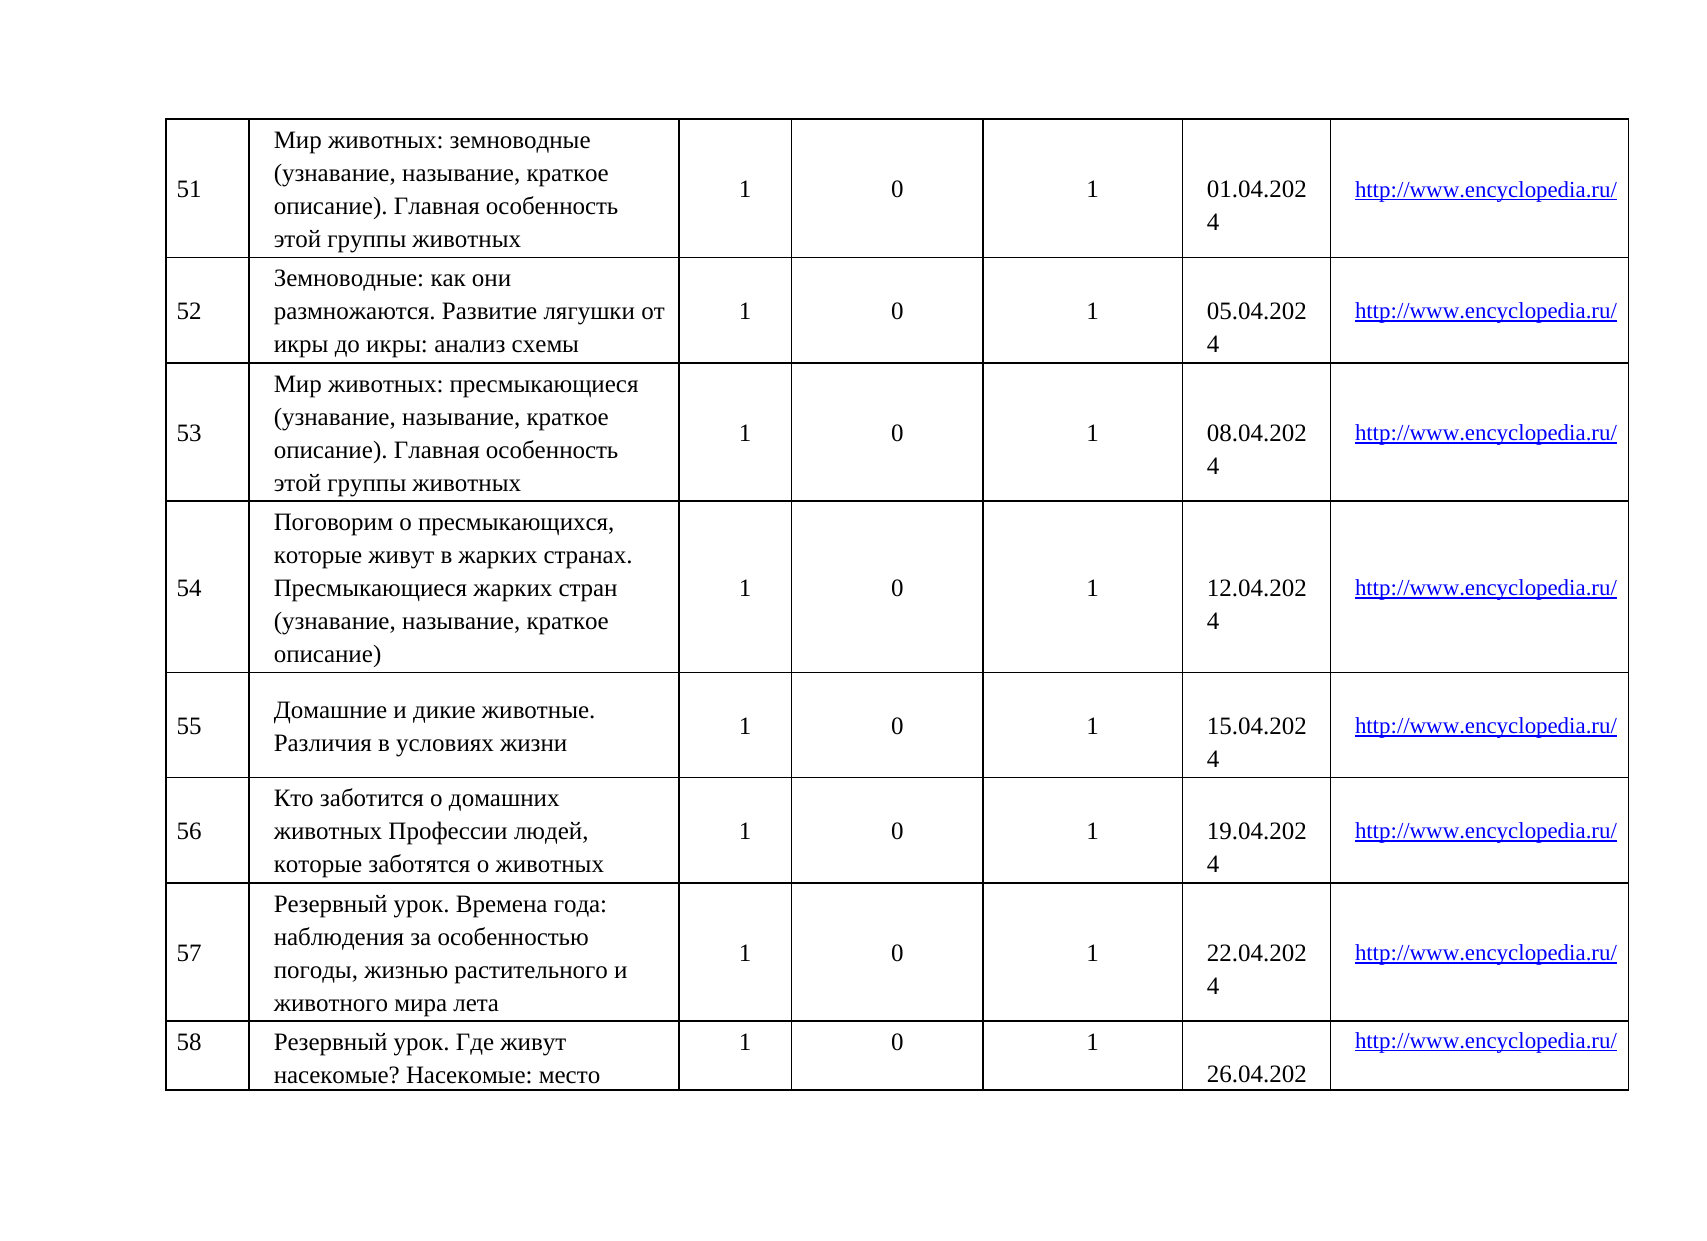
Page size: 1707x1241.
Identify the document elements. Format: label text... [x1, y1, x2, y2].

table_cell Поговорим о пресмыкающихся, которые живут в жарких странах. Пресмыкающиеся жарких стран (узнавание, называние, краткое описание) [250, 502, 678, 672]
table_cell 1 [680, 364, 791, 500]
table_cell Мир животных: пресмыкающиеся (узнавание, называние, краткое описание). Главная особенность этой группы животных [250, 364, 678, 500]
table_cell 0 [792, 1022, 982, 1089]
table_cell 1 [680, 778, 791, 882]
table_cell 1 [984, 502, 1182, 672]
table_cell 1 [680, 502, 791, 672]
table_cell http://www.encyclopedia.ru/ [1331, 502, 1628, 672]
table_cell 0 [792, 778, 982, 882]
table_cell Мир животных: земноводные (узнавание, называние, краткое описание). Главная особенность этой группы животных [250, 120, 678, 257]
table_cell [250, 1022, 678, 1089]
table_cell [1331, 1022, 1628, 1089]
table_cell 1 [984, 120, 1182, 257]
table_cell 26.04.2024 [1183, 1022, 1330, 1089]
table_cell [1331, 120, 1628, 257]
table_cell Земноводные: как они размножаются. Развитие лягушки от икры до икры: анализ схемы [250, 258, 678, 362]
table_cell 51 [167, 120, 248, 257]
table_cell 53 [167, 364, 248, 500]
table_cell 52 [167, 258, 248, 362]
table_cell Резервный урок. Времена года: наблюдения за особенностью погоды, жизнью растительного и животного мира лета [250, 884, 678, 1020]
table_cell http://www.encyclopedia.ru/ [1331, 884, 1628, 1020]
table_cell 54 [167, 502, 248, 672]
table_cell 1 [984, 673, 1182, 777]
table_cell 1 [680, 673, 791, 777]
table_cell http://www.encyclopedia.ru/ [1331, 258, 1628, 362]
table_cell 1 [984, 258, 1182, 362]
table_cell http://www.encyclopedia.ru/ [1331, 778, 1628, 882]
table_cell 08.04.2024 [1183, 364, 1330, 500]
table_cell Домашние и дикие животные. Различия в условиях жизни [250, 673, 678, 777]
table_cell 0 [792, 120, 982, 257]
table_cell 19.04.2024 [1183, 778, 1330, 882]
table_cell 1 [984, 778, 1182, 882]
table_cell 1 [984, 364, 1182, 500]
table_cell 58 [167, 1022, 248, 1089]
table_cell 0 [792, 364, 982, 500]
table_cell 1 [680, 258, 791, 362]
table_cell 22.04.2024 [1183, 884, 1330, 1020]
table_cell 0 [792, 502, 982, 672]
table_cell 1 [680, 1022, 791, 1089]
table_cell 1 [984, 884, 1182, 1020]
table_cell 1 [680, 120, 791, 257]
table_cell 15.04.2024 [1183, 673, 1330, 777]
table_cell 1 [680, 884, 791, 1020]
table_cell 05.04.2024 [1183, 258, 1330, 362]
table_cell 12.04.2024 [1183, 502, 1330, 672]
table_cell http://www.encyclopedia.ru/ [1331, 364, 1628, 500]
table_cell Кто заботится о домашних животных Профессии людей, которые заботятся о животных [250, 778, 678, 882]
table_cell 0 [792, 884, 982, 1020]
table_cell http://www.encyclopedia.ru/ [1331, 673, 1628, 777]
table_cell 0 [792, 673, 982, 777]
table_cell 1 [984, 1022, 1182, 1089]
table_cell 56 [167, 778, 248, 882]
table_cell 01.04.2024 [1183, 120, 1330, 257]
table_cell 0 [792, 258, 982, 362]
table_cell 57 [167, 884, 248, 1020]
table_cell 55 [167, 673, 248, 777]
